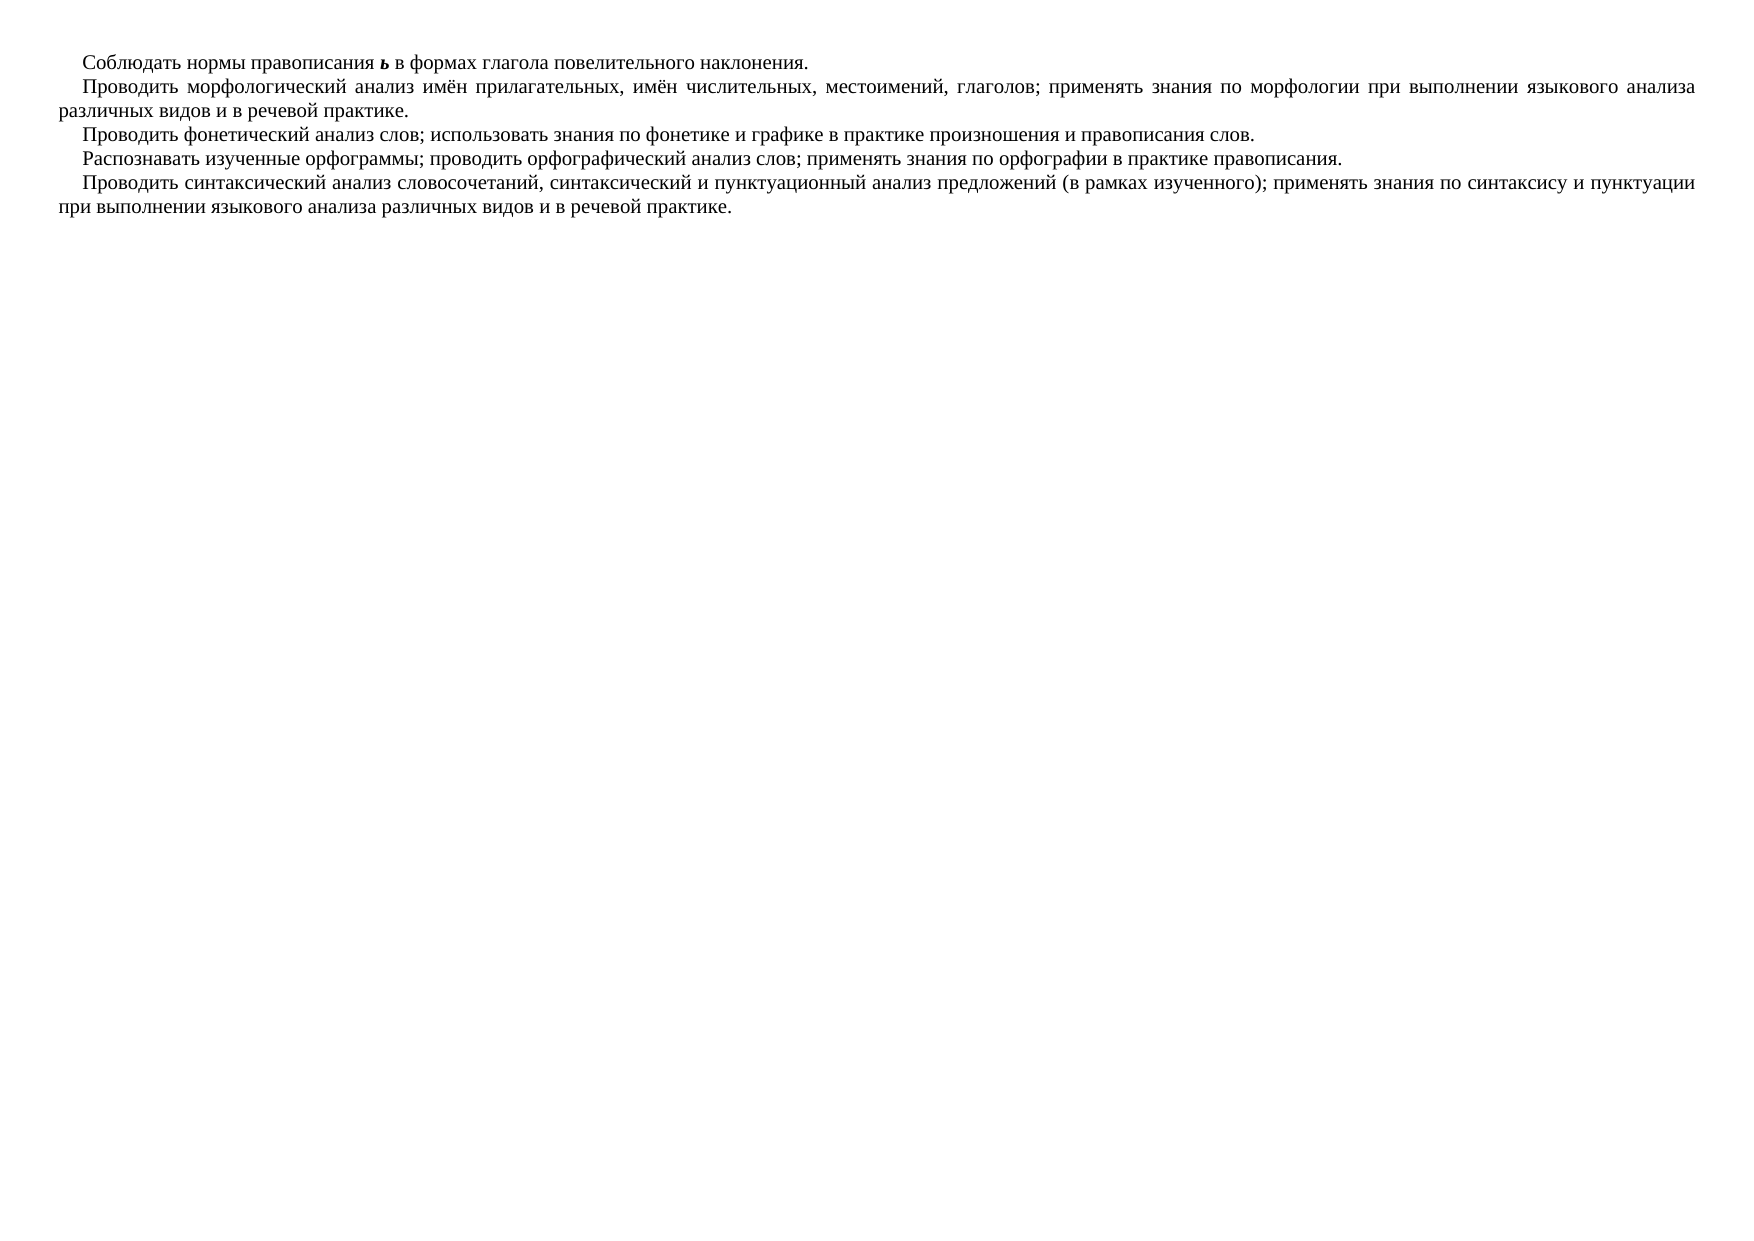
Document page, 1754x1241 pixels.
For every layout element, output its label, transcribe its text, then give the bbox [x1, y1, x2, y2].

text Проводить синтаксический анализ словосочетаний, синтаксический и пунктуационный анализ предложений (в рамках изученного); применять знания по синтаксису и пунктуации при выполнении языкового анализа различных видов и в речевой практике. [58, 170, 1698, 218]
text Проводить морфологический анализ имён прилагательных, имён числительных, местоимений, глаголов; применять знания по морфологии при выполнении языкового анализа различных видов и в речевой практике. [58, 74, 1698, 122]
text Соблюдать нормы правописания ь в формах глагола повелительного наклонения. [58, 50, 1698, 74]
text Проводить фонетический анализ слов; использовать знания по фонетике и графике в практике произношения и правописания слов. [58, 122, 1698, 146]
text Распознавать изученные орфограммы; проводить орфографический анализ слов; применять знания по орфографии в практике правописания. [58, 146, 1698, 170]
